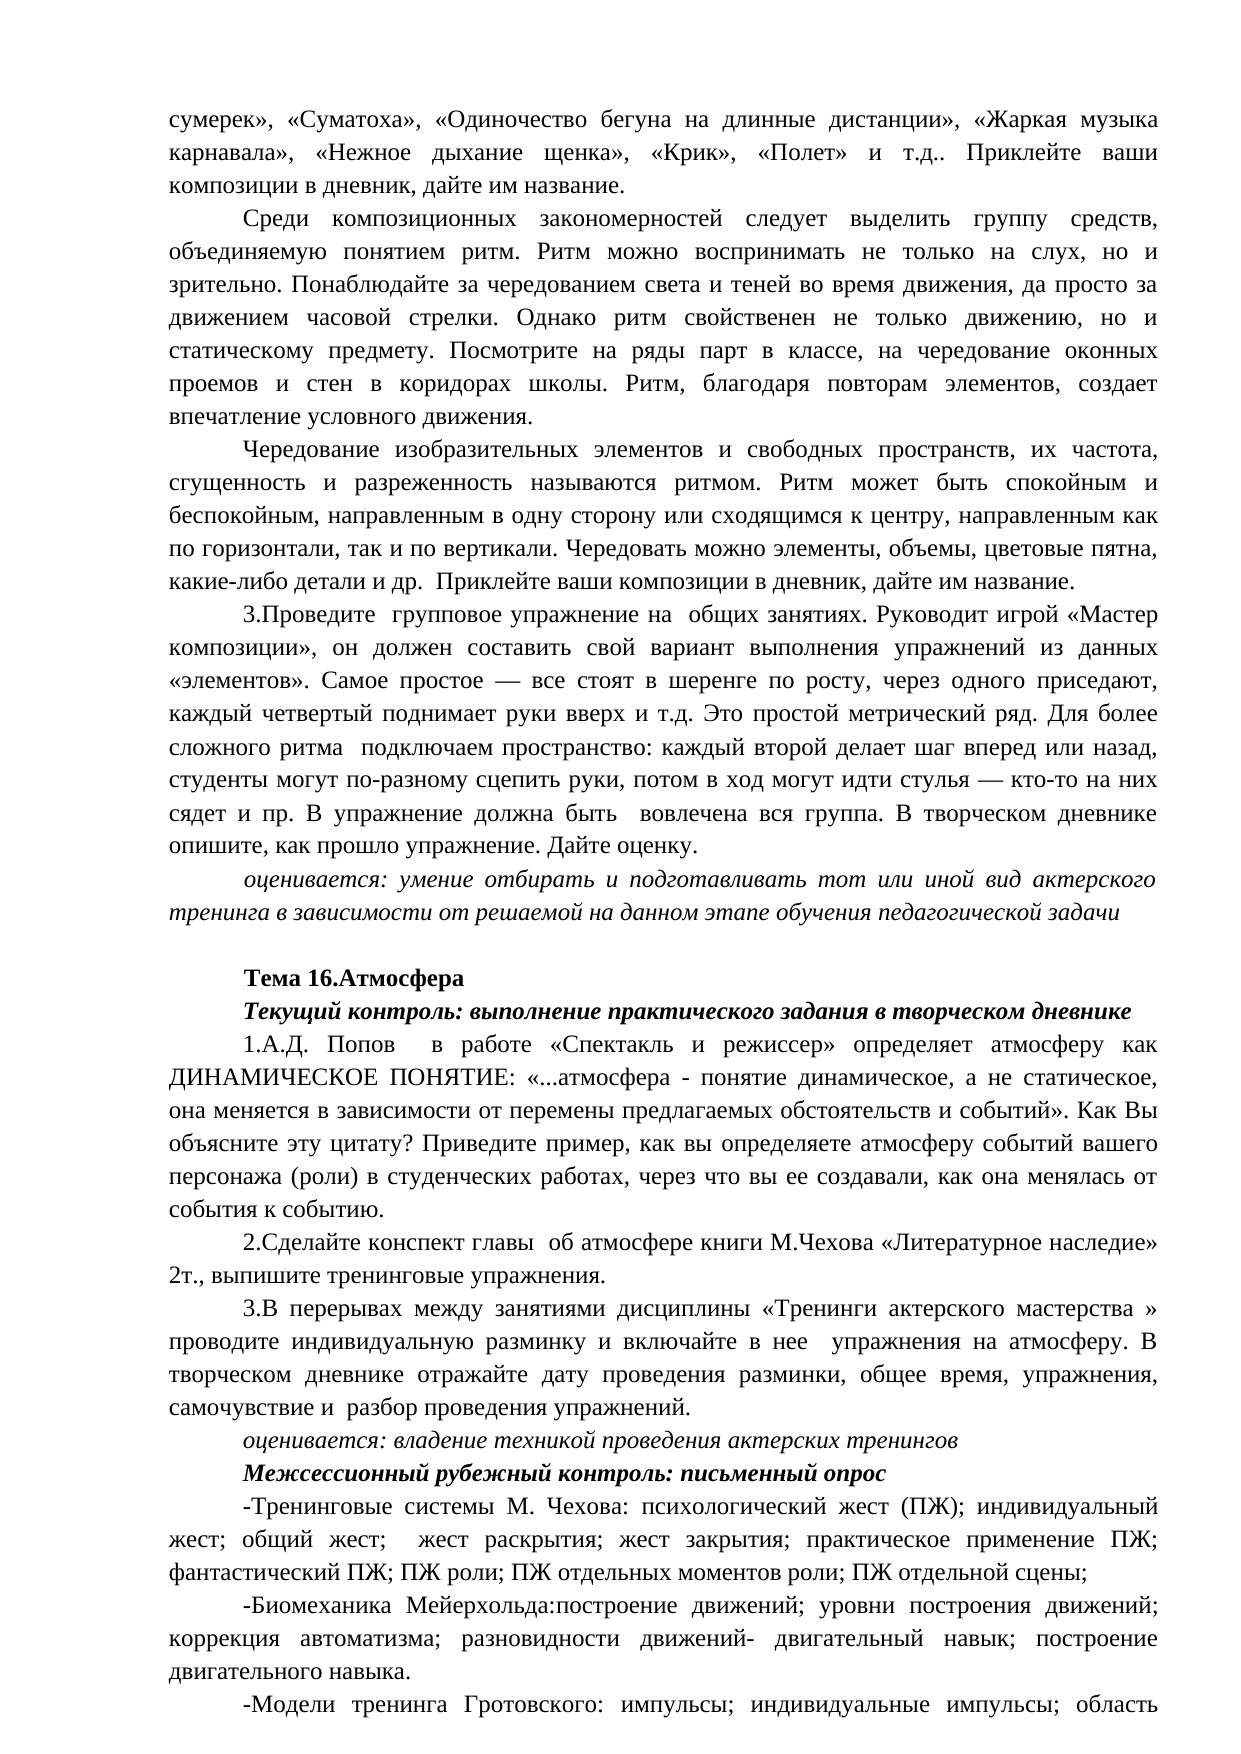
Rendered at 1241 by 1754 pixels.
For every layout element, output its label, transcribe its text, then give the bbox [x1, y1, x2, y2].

text оценивается: умение отбирать и подготавливать тот или иной вид актерского тренинга в зависимости от решаемой на данном этапе обучения педагогической задачи [169, 864, 1159, 925]
text 3.В перерывах между занятиями дисциплины «Тренинги актерского мастерства » проводите индивидуальную разминку и включайте в нее упражнения на атмосферу. В творческом дневнике отражайте дату проведения разминки, общее время, упражнения, самочувствие и разбор проведения упражнений. [169, 1293, 1159, 1421]
text оценивается: владение техникой проведения актерских тренингов [169, 1425, 1159, 1454]
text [169, 1689, 1159, 1718]
text Тема 16.Атмосфера [169, 963, 1159, 991]
text Межсессионный рубежный контроль: письменный опрос [169, 1458, 1159, 1487]
text 1.А.Д. Попов в работе «Спектакль и режиссер» определяет атмосферу как ДИНАМИЧЕСКОЕ ПОНЯТИЕ: «...атмосфера - понятие динамическое, а не статическое, она меняется в зависимости от перемены предлагаемых обстоятельств и событий». Как Вы объясните эту цитату? Приведите пример, как вы определяете атмосферу событий вашего персонажа (роли) в студенческих работах, через что вы ее создавали, как она менялась от события к событию. [169, 1029, 1159, 1223]
text -Биомеханика Мейерхольда:построение движений; уровни построения движений; коррекция автоматизма; разновидности движений- двигательный навык; построение двигательного навыка. [169, 1590, 1159, 1685]
text 2.Сделайте конспект главы об атмосфере книги М.Чехова «Литературное наследие» 2т., выпишите тренинговые упражнения. [169, 1227, 1159, 1289]
text Чередование изобразительных элементов и свободных пространств, их частота, сгущенность и разреженность называются ритмом. Ритм может быть спокойным и беспокойным, направленным в одну сторону или сходящимся к центру, направленным как по горизонтали, так и по вертикали. Чередовать можно элементы, объемы, цветовые пятна, какие-либо детали и др. Приклейте ваши композиции в дневник, дайте им название. [169, 434, 1159, 595]
text Текущий контроль: выполнение практического задания в творческом дневнике [169, 996, 1159, 1024]
text -Тренинговые системы М. Чехова: психологический жест (ПЖ); индивидуальный жест; общий жест; жест раскрытия; жест закрытия; практическое применение ПЖ; фантастический ПЖ; ПЖ роли; ПЖ отдельных моментов роли; ПЖ отдельной сцены; [169, 1491, 1159, 1586]
text Среди композиционных закономерностей следует выделить группу средств, объединяемую понятием ритм. Ритм можно воспринимать не только на слух, но и зрительно. Понаблюдайте за чередованием света и теней во время движения, да просто за движением часовой стрелки. Однако ритм свойственен не только движению, но и статическому предмету. Посмотрите на ряды парт в классе, на чередование оконных проемов и стен в коридорах школы. Ритм, благодаря повторам элементов, создает впечатление условного движения. [169, 203, 1159, 430]
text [169, 104, 1159, 199]
text 3.Проведите групповое упражнение на общих занятиях. Руководит игрой «Мастер композиции», он должен составить свой вариант выполнения упражнений из данных «элементов». Самое простое — все стоят в шеренге по росту, через одного приседают, каждый четвертый поднимает руки вверх и т.д. Это простой метрический ряд. Для более сложного ритма подключаем пространство: каждый второй делает шаг вперед или назад, студенты могут по-разному сцепить руки, потом в ход могут идти стулья — кто-то на них сядет и пр. В упражнение должна быть вовлечена вся группа. В творческом дневнике опишите, как прошло упражнение. Дайте оценку. [169, 599, 1159, 859]
